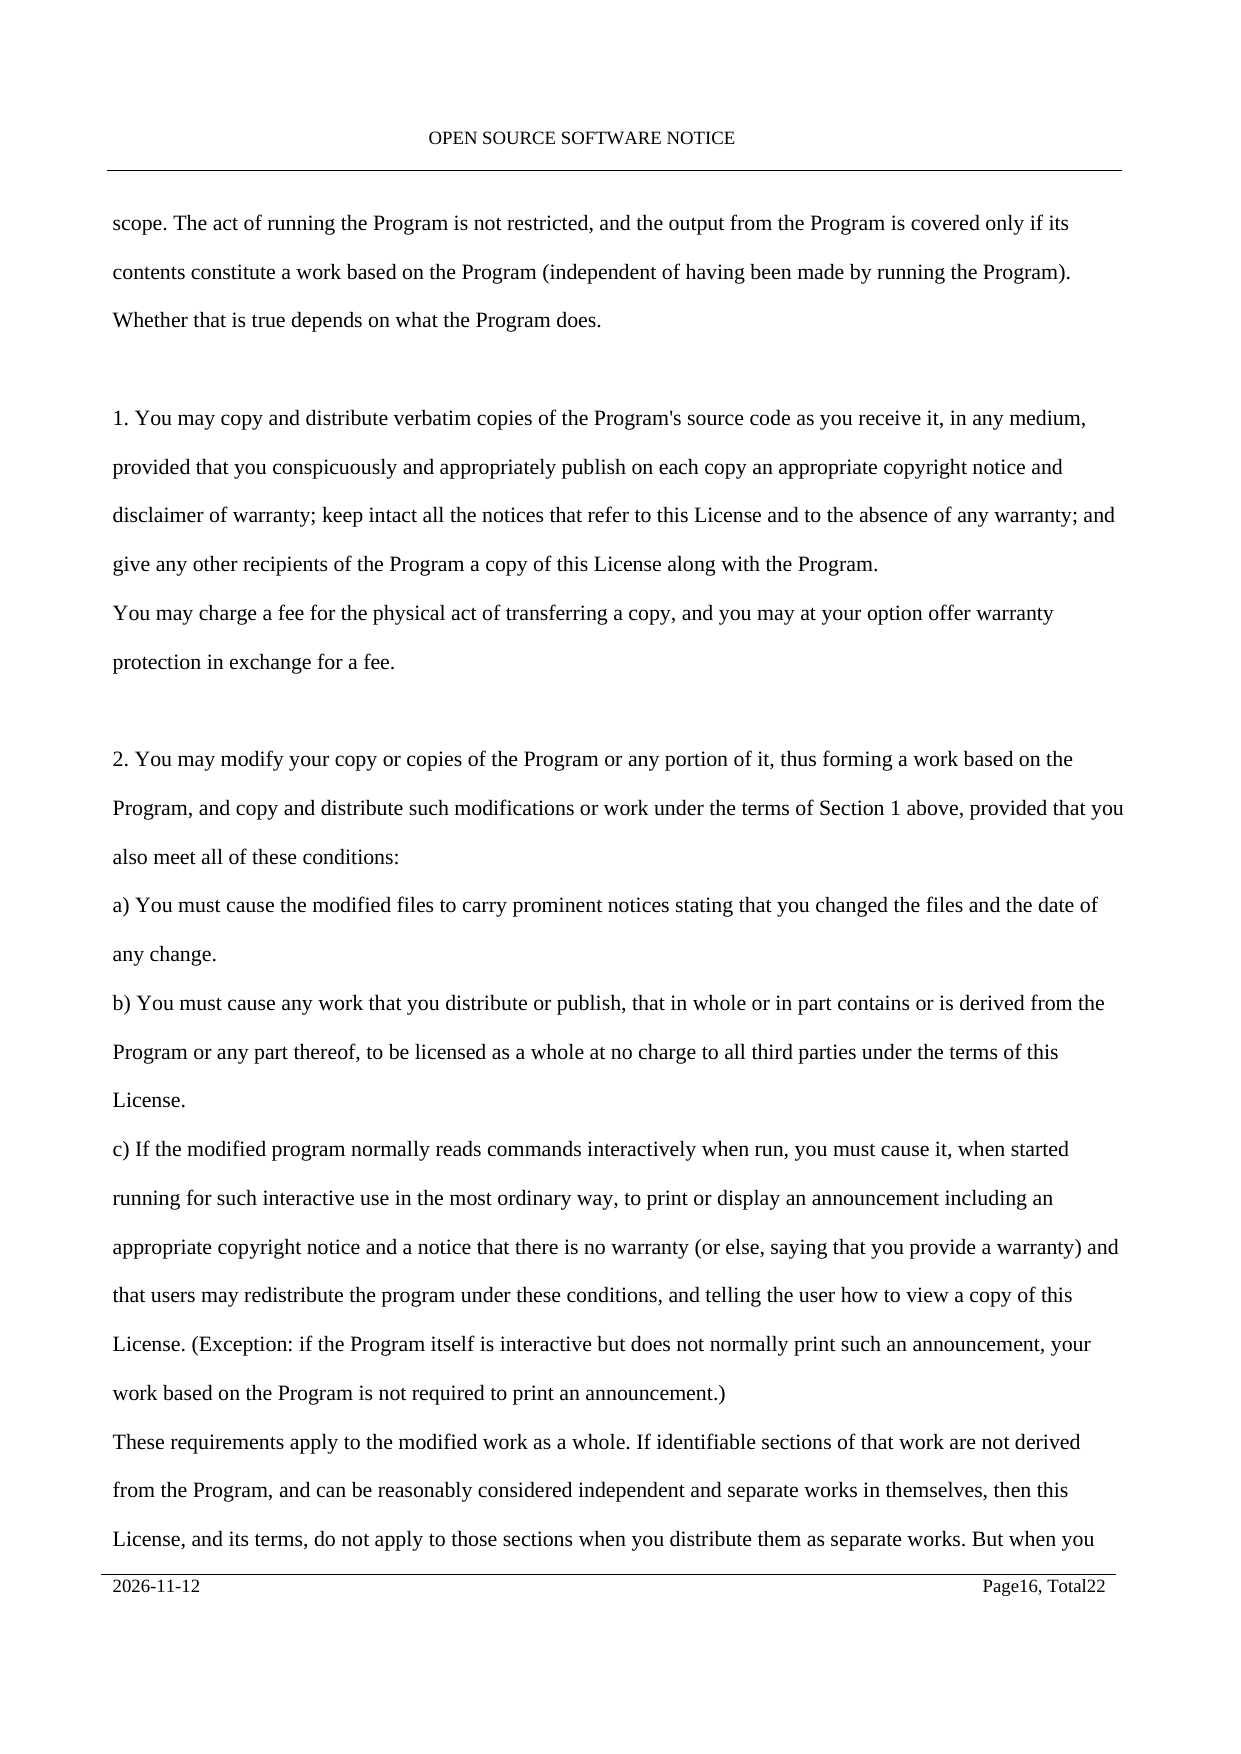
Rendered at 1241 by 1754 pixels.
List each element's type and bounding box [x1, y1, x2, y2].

text [112, 206, 1128, 1555]
